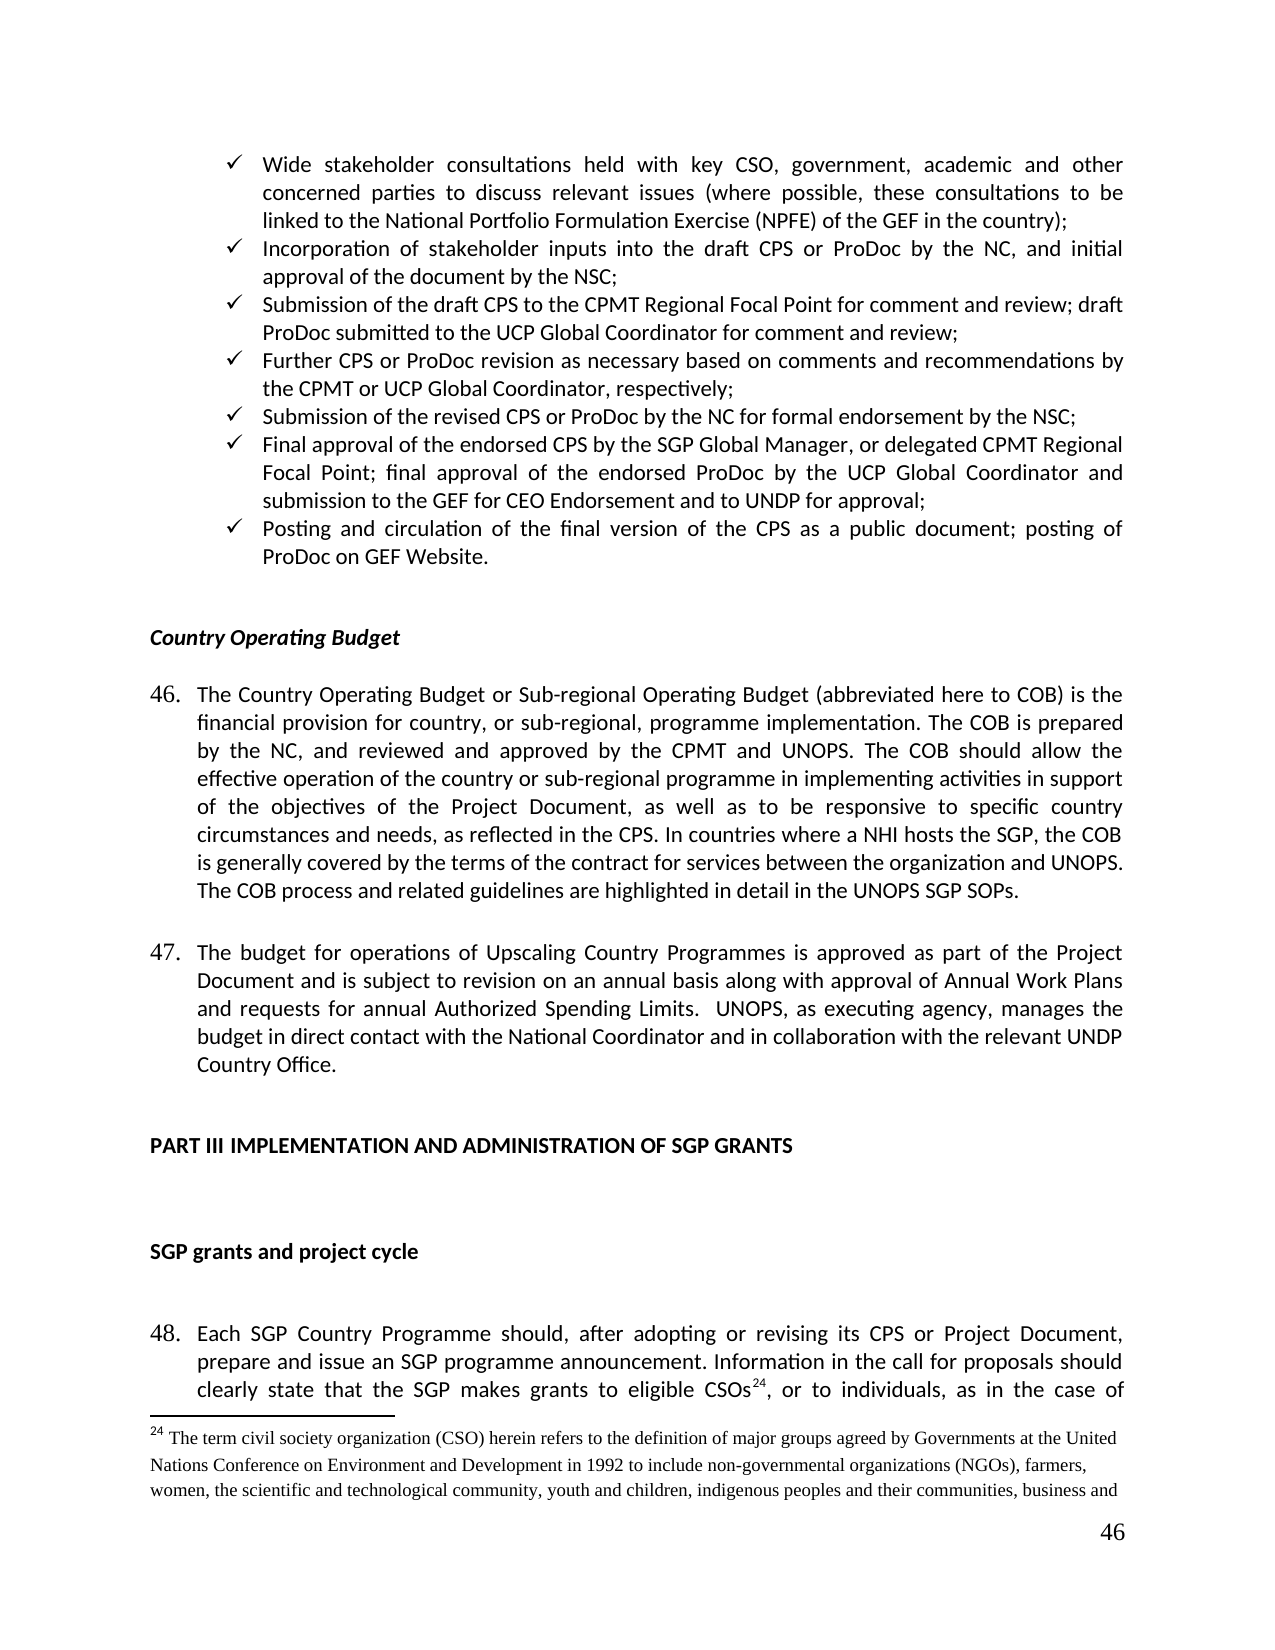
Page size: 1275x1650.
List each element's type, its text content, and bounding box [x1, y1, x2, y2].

list Final approval of the endorsed CPS by the SGP Global Manager, or delegated CPMT Regional Focal Point; final approval of the endorsed ProDoc by the UCP Global Coordinator and submission to the GEF for CEO Endorsement and to UNDP for approval; [225, 430, 1125, 514]
text SGP grants and project cycle [150, 1237, 1125, 1265]
list Posting and circulation of the final version of the CPS as a public document; posting of ProDoc on GEF Website. [225, 514, 1125, 570]
text Part III Implementation and Administration of SGP Grants [150, 1131, 1125, 1159]
list Wide stakeholder consultations held with key CSO, government, academic and other concerned parties to discuss relevant issues (where possible, these consultations to be linked to the National Portfolio Formulation Exercise (NPFE) of the GEF in the country); [225, 150, 1125, 234]
list Submission of the revised CPS or ProDoc by the NC for formal endorsement by the NSC; [225, 402, 1125, 430]
text Country Operating Budget [150, 623, 1125, 651]
list The Country Operating Budget or Sub-regional Operating Budget (abbreviated here to COB) is the financial provision for country, or sub-regional, programme implementation. The COB is prepared by the NC, and reviewed and approved by the CPMT and UNOPS. The COB should allow the effective operation of the country or sub-regional programme in implementing activities in support of the objectives of the Project Document, as well as to be responsive to specific country circumstances and needs, as reflected in the CPS. In countries where a NHI hosts the SGP, the COB is generally covered by the terms of the contract for services between the organization and UNOPS. The COB process and related guidelines are highlighted in detail in the UNOPS SGP SOPs. [150, 679, 1125, 904]
list Submission of the draft CPS to the CPMT Regional Focal Point for comment and review; draft ProDoc submitted to the UCP Global Coordinator for comment and review; [225, 290, 1125, 346]
list Further CPS or ProDoc revision as necessary based on comments and recommendations by the CPMT or UCP Global Coordinator, respectively; [225, 346, 1125, 402]
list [150, 1318, 1125, 1403]
list Incorporation of stakeholder inputs into the draft CPS or ProDoc by the NC, and initial approval of the document by the NSC; [225, 234, 1125, 290]
list The budget for operations of Upscaling Country Programmes is approved as part of the Project Document and is subject to revision on an annual basis along with approval of Annual Work Plans and requests for annual Authorized Spending Limits. UNOPS, as executing agency, manages the budget in direct contact with the National Coordinator and in collaboration with the relevant UNDP Country Office. [150, 937, 1125, 1078]
